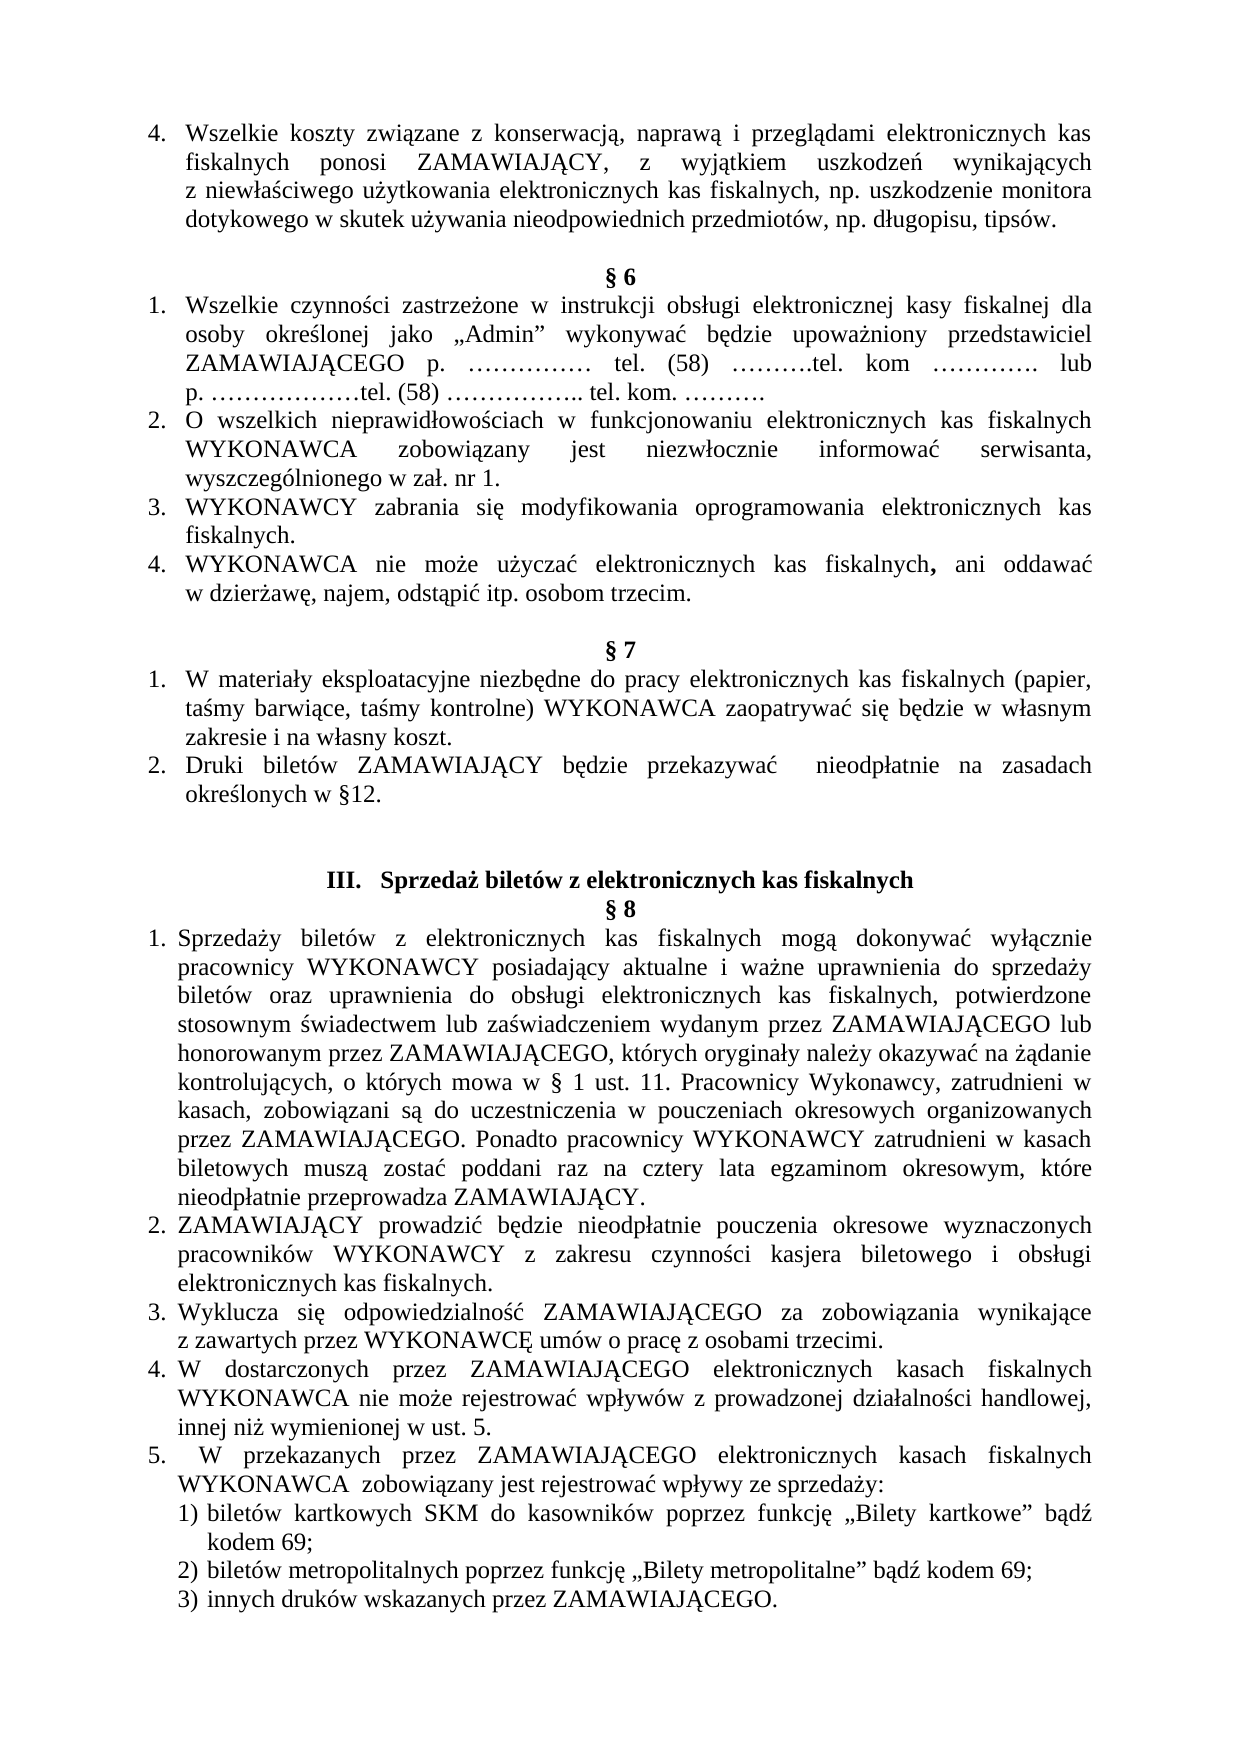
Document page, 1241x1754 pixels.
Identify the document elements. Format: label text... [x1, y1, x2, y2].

list Wyklucza się odpowiedzialność ZAMAWIAJĄCEGO za zobowiązania wynikające z zawartych przez WYKONAWCĘ umów o pracę z osobami trzecimi. [148, 1297, 1092, 1354]
subtitle III. Sprzedaż biletów z elektronicznych kas fiskalnych [148, 866, 1092, 894]
text § 8 [148, 894, 1092, 923]
list innych druków wskazanych przez ZAMAWIAJĄCEGO. [177, 1584, 1092, 1613]
list biletów kartkowych SKM do kasowników poprzez funkcję „Bilety kartkowe” bądź kodem 69; [177, 1498, 1092, 1556]
list W materiały eksploatacyjne niezbędne do pracy elektronicznych kas fiskalnych (papier, taśmy barwiące, taśmy kontrolne) WYKONAWCA zaopatrywać się będzie w własnym zakresie i na własny koszt. [148, 664, 1092, 751]
list biletów metropolitalnych poprzez funkcję „Bilety metropolitalne” bądź kodem 69; [177, 1556, 1092, 1584]
list W dostarczonych przez ZAMAWIAJĄCEGO elektronicznych kasach fiskalnych WYKONAWCA nie może rejestrować wpływów z prowadzonej działalności handlowej, innej niż wymienionej w ust. 5. [148, 1354, 1092, 1441]
list Druki biletów ZAMAWIAJĄCY będzie przekazywać nieodpłatnie na zasadach określonych w §12. [148, 751, 1092, 808]
list W przekazanych przez ZAMAWIAJĄCEGO elektronicznych kasach fiskalnych WYKONAWCA zobowiązany jest rejestrować wpływy ze sprzedaży: [148, 1441, 1092, 1498]
list WYKONAWCA nie może użyczać elektronicznych kas fiskalnych, ani oddawać w dzierżawę, najem, odstąpić itp. osobom trzecim. [148, 549, 1092, 607]
list ZAMAWIAJĄCY prowadzić będzie nieodpłatnie pouczenia okresowe wyznaczonych pracowników WYKONAWCY z zakresu czynności kasjera biletowego i obsługi elektronicznych kas fiskalnych. [148, 1211, 1092, 1297]
list O wszelkich nieprawidłowościach w funkcjonowaniu elektronicznych kas fiskalnych WYKONAWCA zobowiązany jest niezwłocznie informować serwisanta, wyszczególnionego w zał. nr 1. [148, 406, 1092, 492]
text § 6 [148, 262, 1092, 291]
list WYKONAWCY zabrania się modyfikowania oprogramowania elektronicznych kas fiskalnych. [148, 492, 1092, 549]
list Wszelkie czynności zastrzeżone w instrukcji obsługi elektronicznej kasy fiskalnej dla osoby określonej jako „Admin” wykonywać będzie upoważniony przedstawiciel ZAMAWIAJĄCEGO p. …………… tel. (58) ……….tel. kom …………. lub p. ………………tel. (58) …………….. tel. kom. ………. [148, 291, 1092, 406]
text § 7 [148, 636, 1092, 664]
list Sprzedaży biletów z elektronicznych kas fiskalnych mogą dokonywać wyłącznie pracownicy WYKONAWCY posiadający aktualne i ważne uprawnienia do sprzedaży biletów oraz uprawnienia do obsługi elektronicznych kas fiskalnych, potwierdzone stosownym świadectwem lub zaświadczeniem wydanym przez ZAMAWIAJĄCEGO lub honorowanym przez ZAMAWIAJĄCEGO, których oryginały należy okazywać na żądanie kontrolujących, o których mowa w § 1 ust. 11. Pracownicy Wykonawcy, zatrudnieni w kasach, zobowiązani są do uczestniczenia w pouczeniach okresowych organizowanych przez ZAMAWIAJĄCEGO. Ponadto pracownicy WYKONAWCY zatrudnieni w kasach biletowych muszą zostać poddani raz na cztery lata egzaminom okresowym, które nieodpłatnie przeprowadza ZAMAWIAJĄCY. [148, 923, 1092, 1211]
list Wszelkie koszty związane z konserwacją, naprawą i przeglądami elektronicznych kas fiskalnych ponosi ZAMAWIAJĄCY, z wyjątkiem uszkodzeń wynikających z niewłaściwego użytkowania elektronicznych kas fiskalnych, np. uszkodzenie monitora dotykowego w skutek używania nieodpowiednich przedmiotów, np. długopisu, tipsów. [148, 118, 1092, 233]
